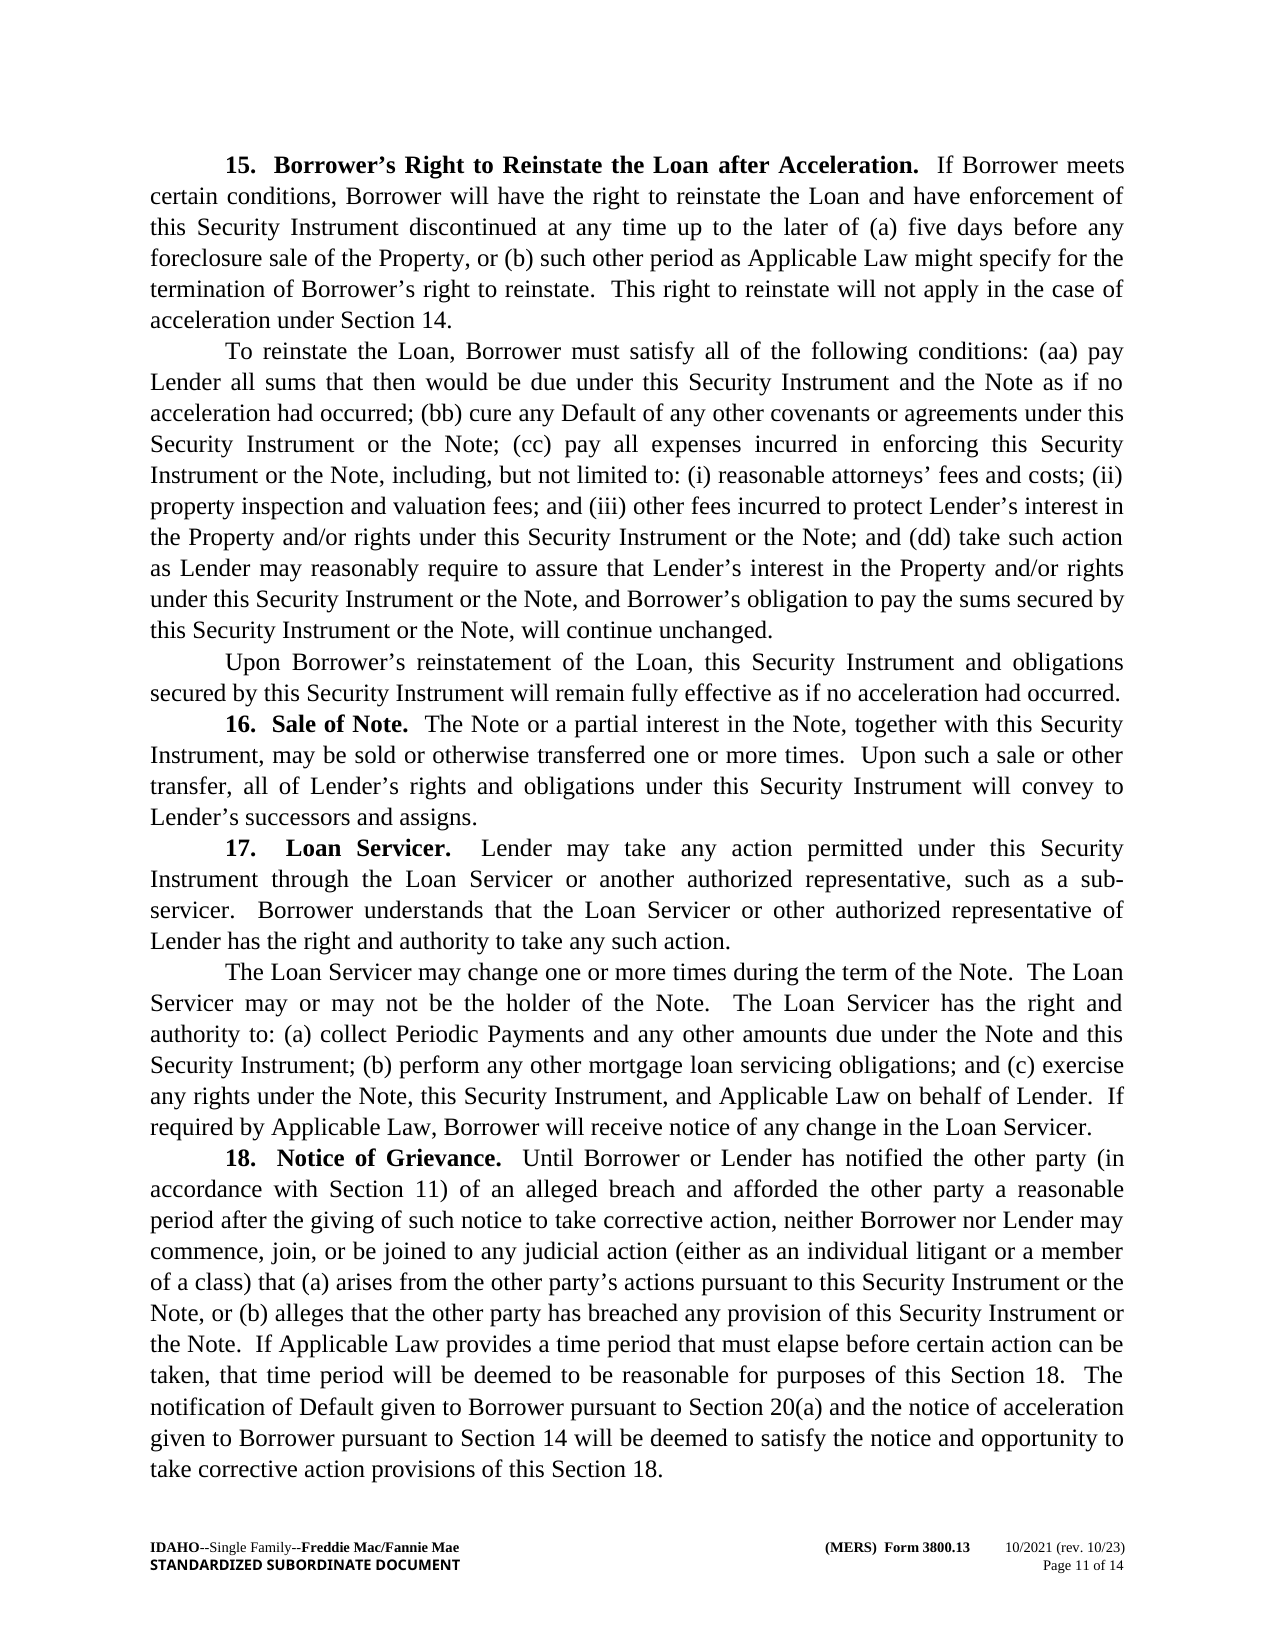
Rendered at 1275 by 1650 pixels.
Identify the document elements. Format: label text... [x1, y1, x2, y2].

text To reinstate the Loan, Borrower must satisfy all of the following conditions: (aa) pay Lender all sums that then would be due under this Security Instrument and the Note as if no acceleration had occurred; (bb) cure any Default of any other covenants or agreements under this Security Instrument or the Note; (cc) pay all expenses incurred in enforcing this Security Instrument or the Note, including, but not limited to: (i) reasonable attorneys’ fees and costs; (ii) property inspection and valuation fees; and (iii) other fees incurred to protect Lender’s interest in the Property and/or rights under this Security Instrument or the Note; and (dd) take such action as Lender may reasonably require to assure that Lender’s interest in the Property and/or rights under this Security Instrument or the Note, and Borrower’s obligation to pay the sums secured by this Security Instrument or the Note, will continue unchanged. [150, 336, 1125, 644]
text 16. Sale of Note. The Note or a partial interest in the Note, together with this Security Instrument, may be sold or otherwise transferred one or more times. Upon such a sale or other transfer, all of Lender’s rights and obligations under this Security Instrument will convey to Lender’s successors and assigns. [150, 709, 1125, 831]
text 15. Borrower’s Right to Reinstate the Loan after Acceleration. If Borrower meets certain conditions, Borrower will have the right to reinstate the Loan and have enforcement of this Security Instrument discontinued at any time up to the later of (a) five days before any foreclosure sale of the Property, or (b) such other period as Applicable Law might specify for the termination of Borrower’s right to reinstate. This right to reinstate will not apply in the case of acceleration under Section 14. [150, 150, 1125, 334]
text The Loan Servicer may change one or more times during the term of the Note. The Loan Servicer may or may not be the holder of the Note. The Loan Servicer has the right and authority to: (a) collect Periodic Payments and any other amounts due under the Note and this Security Instrument; (b) perform any other mortgage loan servicing obligations; and (c) exercise any rights under the Note, this Security Instrument, and Applicable Law on behalf of Lender. If required by Applicable Law, Borrower will receive notice of any change in the Loan Servicer. [150, 957, 1125, 1141]
text 18. Notice of Grievance. Until Borrower or Lender has notified the other party (in accordance with Section 11) of an alleged breach and afforded the other party a reasonable period after the giving of such notice to take corrective action, neither Borrower nor Lender may commence, join, or be joined to any judicial action (either as an individual litigant or a member of a class) that (a) arises from the other party’s actions pursuant to this Security Instrument or the Note, or (b) alleges that the other party has breached any provision of this Security Instrument or the Note. If Applicable Law provides a time period that must elapse before certain action can be taken, that time period will be deemed to be reasonable for purposes of this Section 18. The notification of Default given to Borrower pursuant to Section 20(a) and the notice of acceleration given to Borrower pursuant to Section 14 will be deemed to satisfy the notice and opportunity to take corrective action provisions of this Section 18. [150, 1143, 1125, 1482]
text Upon Borrower’s reinstatement of the Loan, this Security Instrument and obligations secured by this Security Instrument will remain fully effective as if no acceleration had occurred. [150, 647, 1125, 706]
text 17. Loan Servicer. Lender may take any action permitted under this Security Instrument through the Loan Servicer or another authorized representative, such as a sub-servicer. Borrower understands that the Loan Servicer or other authorized representative of Lender has the right and authority to take any such action. [150, 833, 1125, 955]
